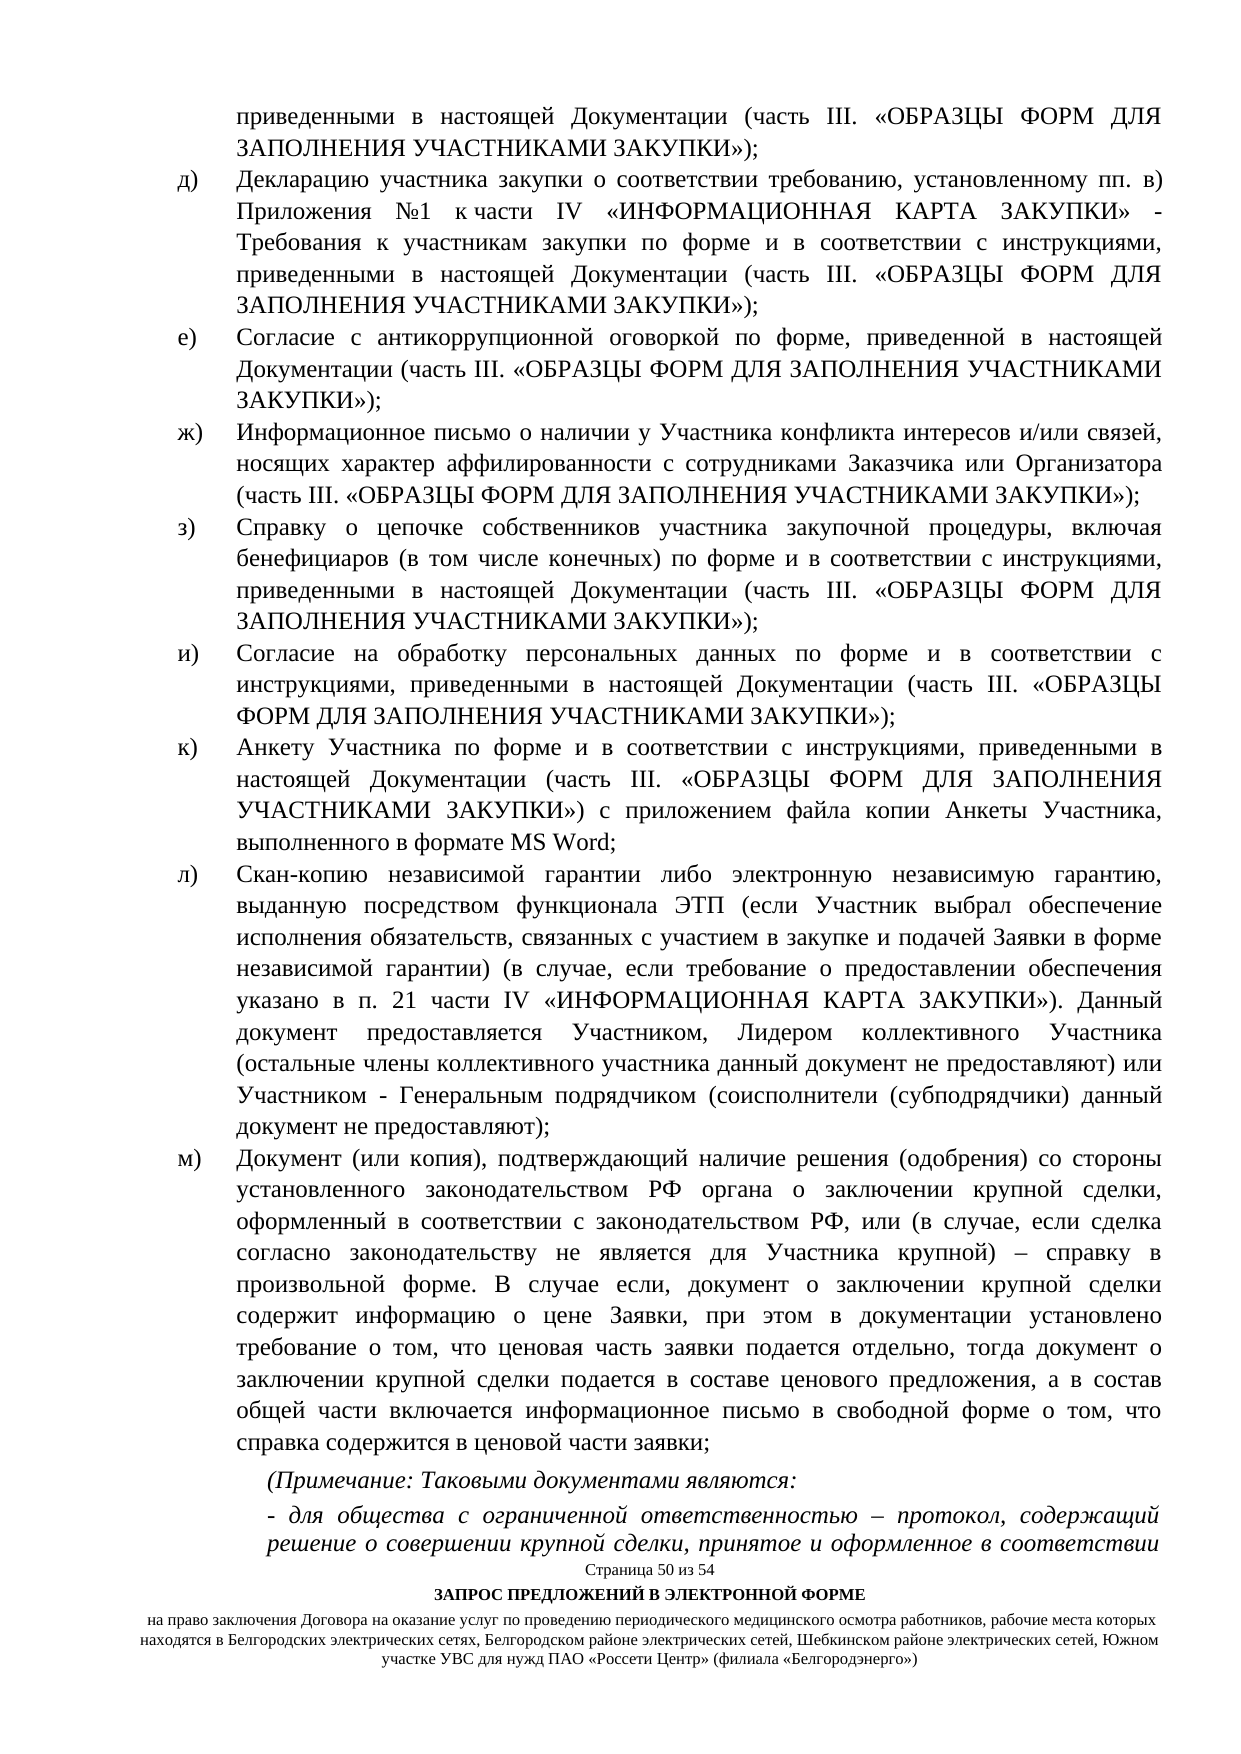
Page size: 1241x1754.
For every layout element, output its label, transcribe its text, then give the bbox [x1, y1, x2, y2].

list Согласие с антикоррупционной оговоркой по форме, приведенной в настоящей Документации (часть III. «ОБРАЗЦЫ ФОРМ ДЛЯ ЗАПОЛНЕНИЯ УЧАСТНИКАМИ ЗАКУПКИ»); [177, 322, 1163, 414]
list Декларацию участника закупки о соответствии требованию, установленному пп. в) Приложения №1 к части IV «ИНФОРМАЦИОННАЯ КАРТА ЗАКУПКИ» - Требования к участникам закупки по форме и в соответствии с инструкциями, приведенными в настоящей Документации (часть III. «ОБРАЗЦЫ ФОРМ ДЛЯ ЗАПОЛНЕНИЯ УЧАСТНИКАМИ ЗАКУПКИ»); [177, 164, 1163, 319]
list Документ (или копия), подтверждающий наличие решения (одобрения) со стороны установленного законодательством РФ органа о заключении крупной сделки, оформленный в соответствии с законодательством РФ, или (в случае, если сделка согласно законодательству не является для Участника крупной) – справку в произвольной форме. В случае если, документ о заключении крупной сделки содержит информацию о цене Заявки, при этом в документации установлено требование о том, что ценовая часть заявки подается отдельно, тогда документ о заключении крупной сделки подается в составе ценового предложения, а в состав общей части включается информационное письмо в свободной форме о том, что справка содержится в ценовой части заявки; [177, 1143, 1163, 1456]
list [267, 1500, 1163, 1557]
list Справку о цепочке собственников участника закупочной процедуры, включая бенефициаров (в том числе конечных) по форме и в соответствии с инструкциями, приведенными в настоящей Документации (часть III. «ОБРАЗЦЫ ФОРМ ДЛЯ ЗАПОЛНЕНИЯ УЧАСТНИКАМИ ЗАКУПКИ»); [177, 512, 1163, 635]
list Скан-копию независимой гарантии либо электронную независимую гарантию, выданную посредством функционала ЭТП (если Участник выбрал обеспечение исполнения обязательств, связанных с участием в закупке и подачей Заявки в форме независимой гарантии) (в случае, если требование о предоставлении обеспечения указано в п. 21 части IV «ИНФОРМАЦИОННАЯ КАРТА ЗАКУПКИ»). Данный документ предоставляется Участником, Лидером коллективного Участника (остальные члены коллективного участника данный документ не предоставляют) или Участником - Генеральным подрядчиком (соисполнители (субподрядчики) данный документ не предоставляют); [177, 859, 1163, 1140]
list Информационное письмо о наличии у Участника конфликта интересов и/или связей, носящих характер аффилированности с сотрудниками Заказчика или Организатора (часть III. «ОБРАЗЦЫ ФОРМ ДЛЯ ЗАПОЛНЕНИЯ УЧАСТНИКАМИ ЗАКУПКИ»); [177, 417, 1163, 509]
list (Примечание: Таковыми документами являются: [267, 1465, 1163, 1493]
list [177, 101, 1163, 162]
list Согласие на обработку персональных данных по форме и в соответствии с инструкциями, приведенными в настоящей Документации (часть III. «ОБРАЗЦЫ ФОРМ ДЛЯ ЗАПОЛНЕНИЯ УЧАСТНИКАМИ ЗАКУПКИ»); [177, 638, 1163, 730]
list Анкету Участника по форме и в соответствии с инструкциями, приведенными в настоящей Документации (часть III. «ОБРАЗЦЫ ФОРМ ДЛЯ ЗАПОЛНЕНИЯ УЧАСТНИКАМИ ЗАКУПКИ») с приложением файла копии Анкеты Участника, выполненного в формате MS Word; [177, 732, 1163, 856]
